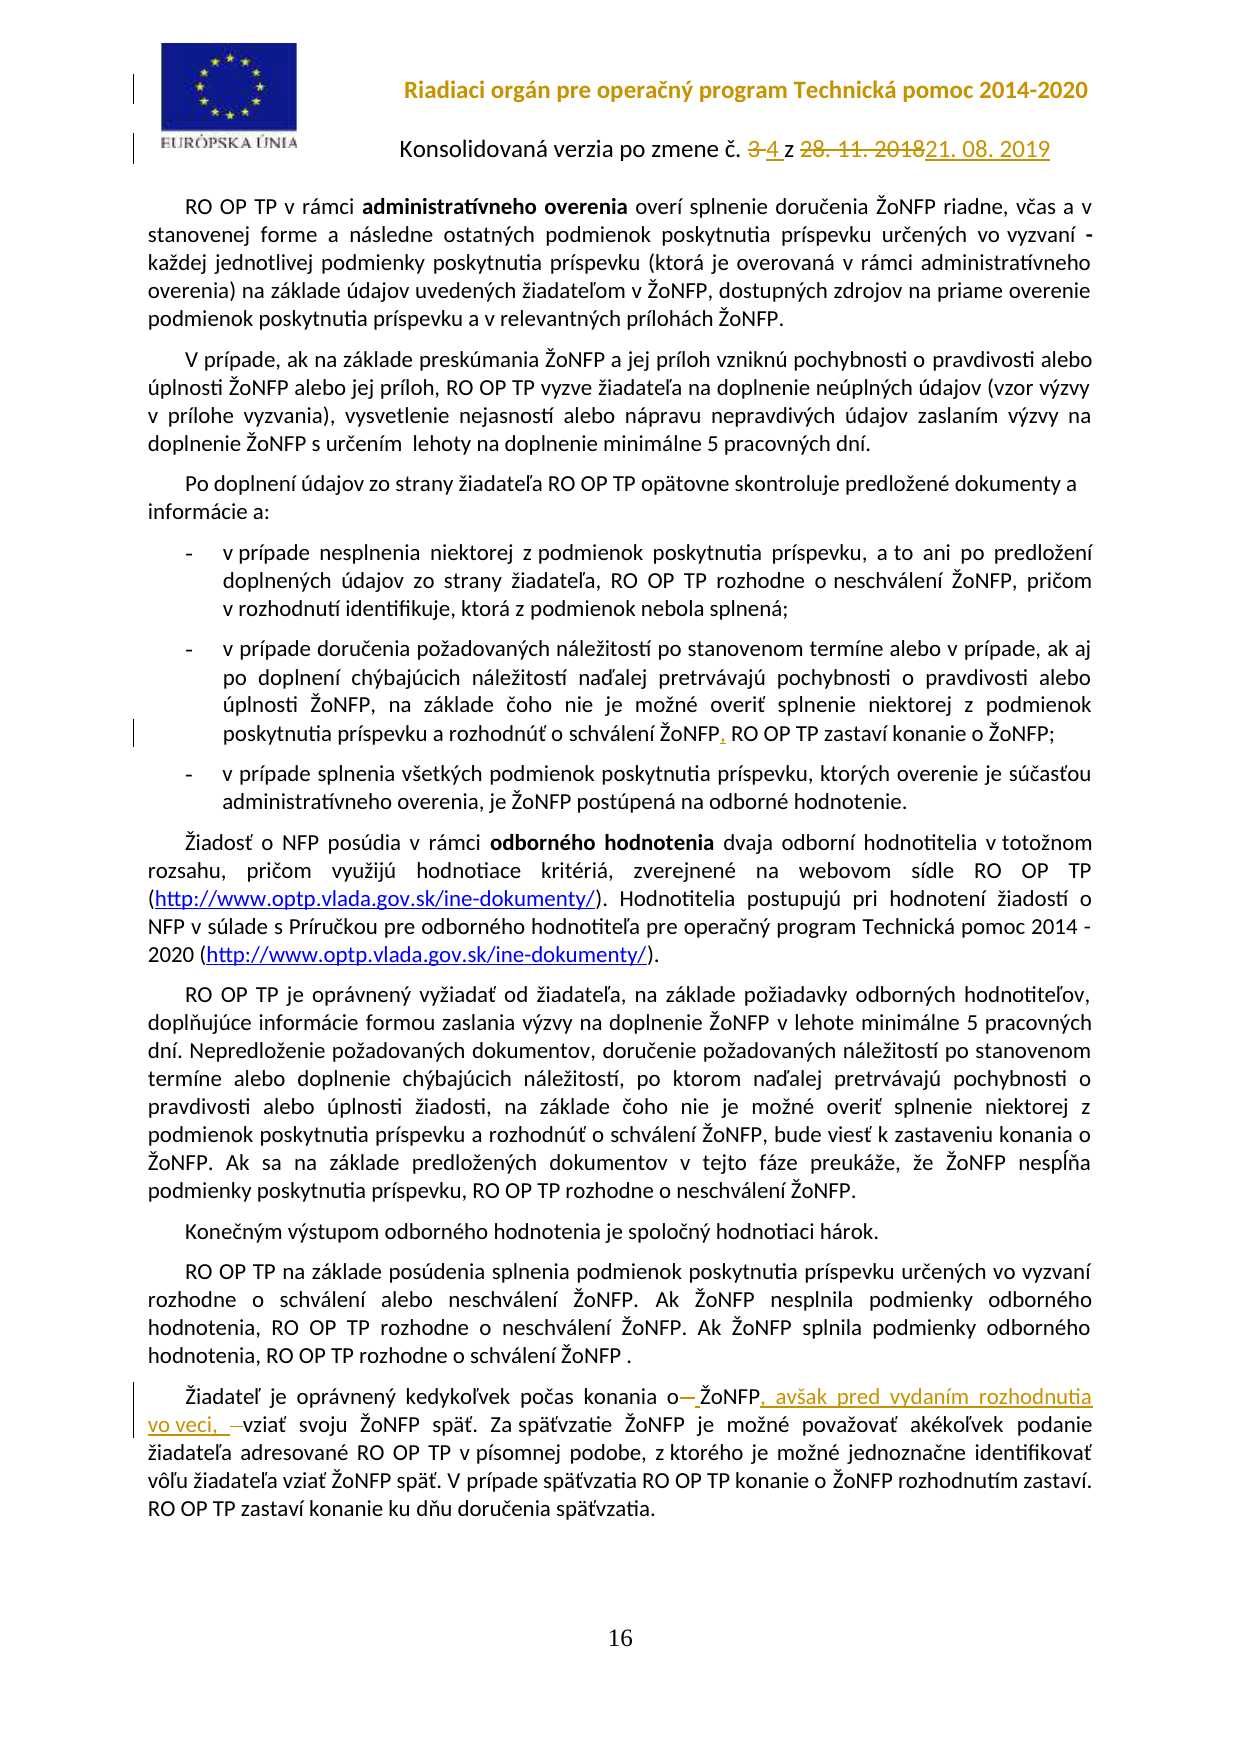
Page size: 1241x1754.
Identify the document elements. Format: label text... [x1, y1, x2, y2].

list v prípade nesplnenia niektorej z podmienok poskytnutia príspevku, a to ani po predložení doplnených údajov zo strany žiadateľa, RO OP TP rozhodne o neschválení ŽoNFP, pričom v rozhodnutí identifikuje, ktorá z podmienok nebola splnená; [185, 538, 1093, 622]
list v prípade doručenia požadovaných náležitostí po stanovenom termíne alebo v prípade, ak aj po doplnení chýbajúcich náležitostí naďalej pretrvávajú pochybnosti o pravdivosti alebo úplnosti ŽoNFP, na základe čoho nie je možné overiť splnenie niektorej z podmienok poskytnutia príspevku a rozhodnúť o schválení ŽoNFP RO OP TP zastaví konanie o ŽoNFP; [185, 634, 1093, 747]
text Žiadosť o NFP posúdia v rámci odborného hodnotenia dvaja odborní hodnotitelia v totožnom rozsahu, pričom využijú hodnotiace kritériá, zverejnené na webovom sídle RO OP TP (http://www.optp.vlada.gov.sk/ine-dokumenty/). Hodnotitelia postupujú pri hodnotení žiadostí o NFP v súlade s Príručkou pre odborného hodnotiteľa pre operačný program Technická pomoc 2014 - 2020 (http://www.optp.vlada.gov.sk/ine-dokumenty/). [148, 828, 1093, 968]
text RO OP TP na základe posúdenia splnenia podmienok poskytnutia príspevku určených vo vyzvaní rozhodne o schválení alebo neschválení ŽoNFP. Ak ŽoNFP nesplnila podmienky odborného hodnotenia, RO OP TP rozhodne o neschválení ŽoNFP. Ak ŽoNFP splnila podmienky odborného hodnotenia, RO OP TP rozhodne o schválení ŽoNFP . [148, 1257, 1093, 1369]
text V prípade, ak na základe preskúmania ŽoNFP a jej príloh vzniknú pochybnosti o pravdivosti alebo úplnosti ŽoNFP alebo jej príloh, RO OP TP vyzve žiadateľa na doplnenie neúplných údajov (vzor výzvy v prílohe vyzvania), vysvetlenie nejasností alebo nápravu nepravdivých údajov zaslaním výzvy na doplnenie ŽoNFP s určením lehoty na doplnenie minimálne 5 pracovných dní. [148, 345, 1093, 457]
text Konečným výstupom odborného hodnotenia je spoločný hodnotiaci hárok. [148, 1217, 1093, 1245]
text RO OP TP v rámci administratívneho overenia overí splnenie doručenia ŽoNFP riadne, včas a v stanovenej forme a následne ostatných podmienok poskytnutia príspevku určených vo vyzvaní - každej jednotlivej podmienky poskytnutia príspevku (ktorá je overovaná v rámci administratívneho overenia) na základe údajov uvedených žiadateľom v ŽoNFP, dostupných zdrojov na priame overenie podmienok poskytnutia príspevku a v relevantných prílohách ŽoNFP. [148, 192, 1093, 332]
text RO OP TP je oprávnený vyžiadať od žiadateľa, na základe požiadavky odborných hodnotiteľov, doplňujúce informácie formou zaslania výzvy na doplnenie ŽoNFP v lehote minimálne 5 pracovných dní. Nepredloženie požadovaných dokumentov, doručenie požadovaných náležitostí po stanovenom termíne alebo doplnenie chýbajúcich náležitostí, po ktorom naďalej pretrvávajú pochybnosti o pravdivosti alebo úplnosti žiadosti, na základe čoho nie je možné overiť splnenie niektorej z podmienok poskytnutia príspevku a rozhodnúť o schválení ŽoNFP, bude viesť k zastaveniu konania o ŽoNFP. Ak sa na základe predložených dokumentov v tejto fáze preukáže, že ŽoNFP nespĺňa podmienky poskytnutia príspevku, RO OP TP rozhodne o neschválení ŽoNFP. [148, 980, 1093, 1204]
text Po doplnení údajov zo strany žiadateľa RO OP TP opätovne skontroluje predložené dokumenty a informácie a: [148, 469, 1093, 526]
list v prípade splnenia všetkých podmienok poskytnutia príspevku, ktorých overenie je súčasťou administratívneho overenia, je ŽoNFP postúpená na odborné hodnotenie. [185, 759, 1093, 815]
text Žiadateľ je oprávnený kedykoľvek počas konania oŽoNFPvziať svoju ŽoNFP späť. Za späťvzatie ŽoNFP je možné považovať akékoľvek podanie žiadateľa adresované RO OP TP v písomnej podobe, z ktorého je možné jednoznačne identifikovať vôľu žiadateľa vziať ŽoNFP späť. V prípade späťvzatia RO OP TP konanie o ŽoNFP rozhodnutím zastaví. RO OP TP zastaví konanie ku dňu doručenia späťvzatia. [148, 1382, 1093, 1522]
